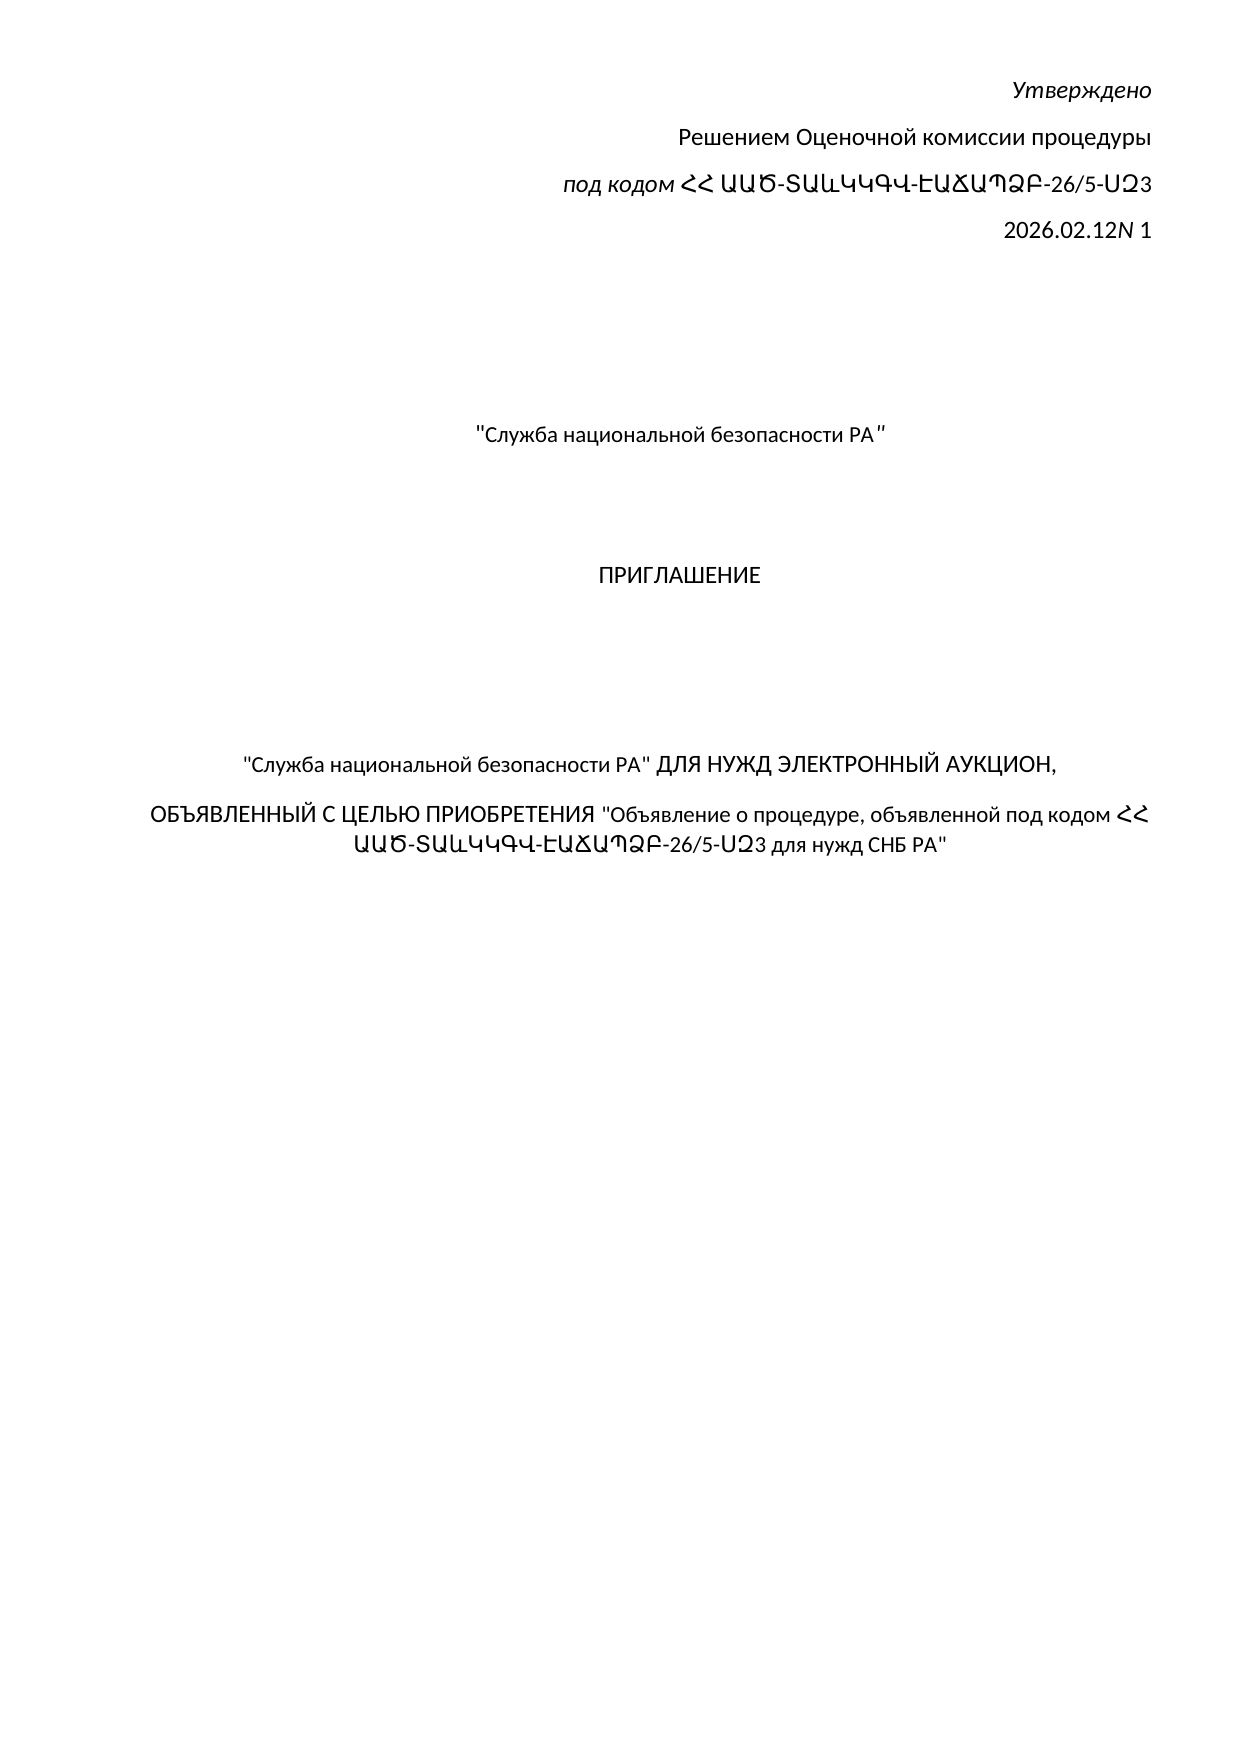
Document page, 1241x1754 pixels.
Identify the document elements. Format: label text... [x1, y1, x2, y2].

text ОБЪЯВЛЕННЫЙ С ЦЕЛЬЮ ПРИОБРЕТЕНИЯ "Объявление о процедуре, объявленной под кодом ՀՀ ԱԱԾ-ՏԱևԿԿԳՎ-ԷԱՃԱՊՁԲ-26/5-ՍԶ3 для нужд СНБ РА" [148, 798, 1152, 858]
text "Служба национальной безопасности РА" ДЛЯ НУЖД ЭЛЕКТРОННЫЙ АУКЦИОН, [148, 748, 1152, 779]
text Утверждено [148, 74, 1152, 104]
text "Служба национальной безопасности РА" [148, 418, 1152, 448]
text ПРИГЛАШЕНИЕ [148, 559, 1152, 590]
text под кодом ՀՀ ԱԱԾ-ՏԱևԿԿԳՎ-ԷԱՃԱՊՁԲ-26/5-ՍԶ3 2026.02.12 N 1 [148, 168, 1152, 244]
text Решением Оценочной комиссии процедуры [148, 121, 1152, 152]
